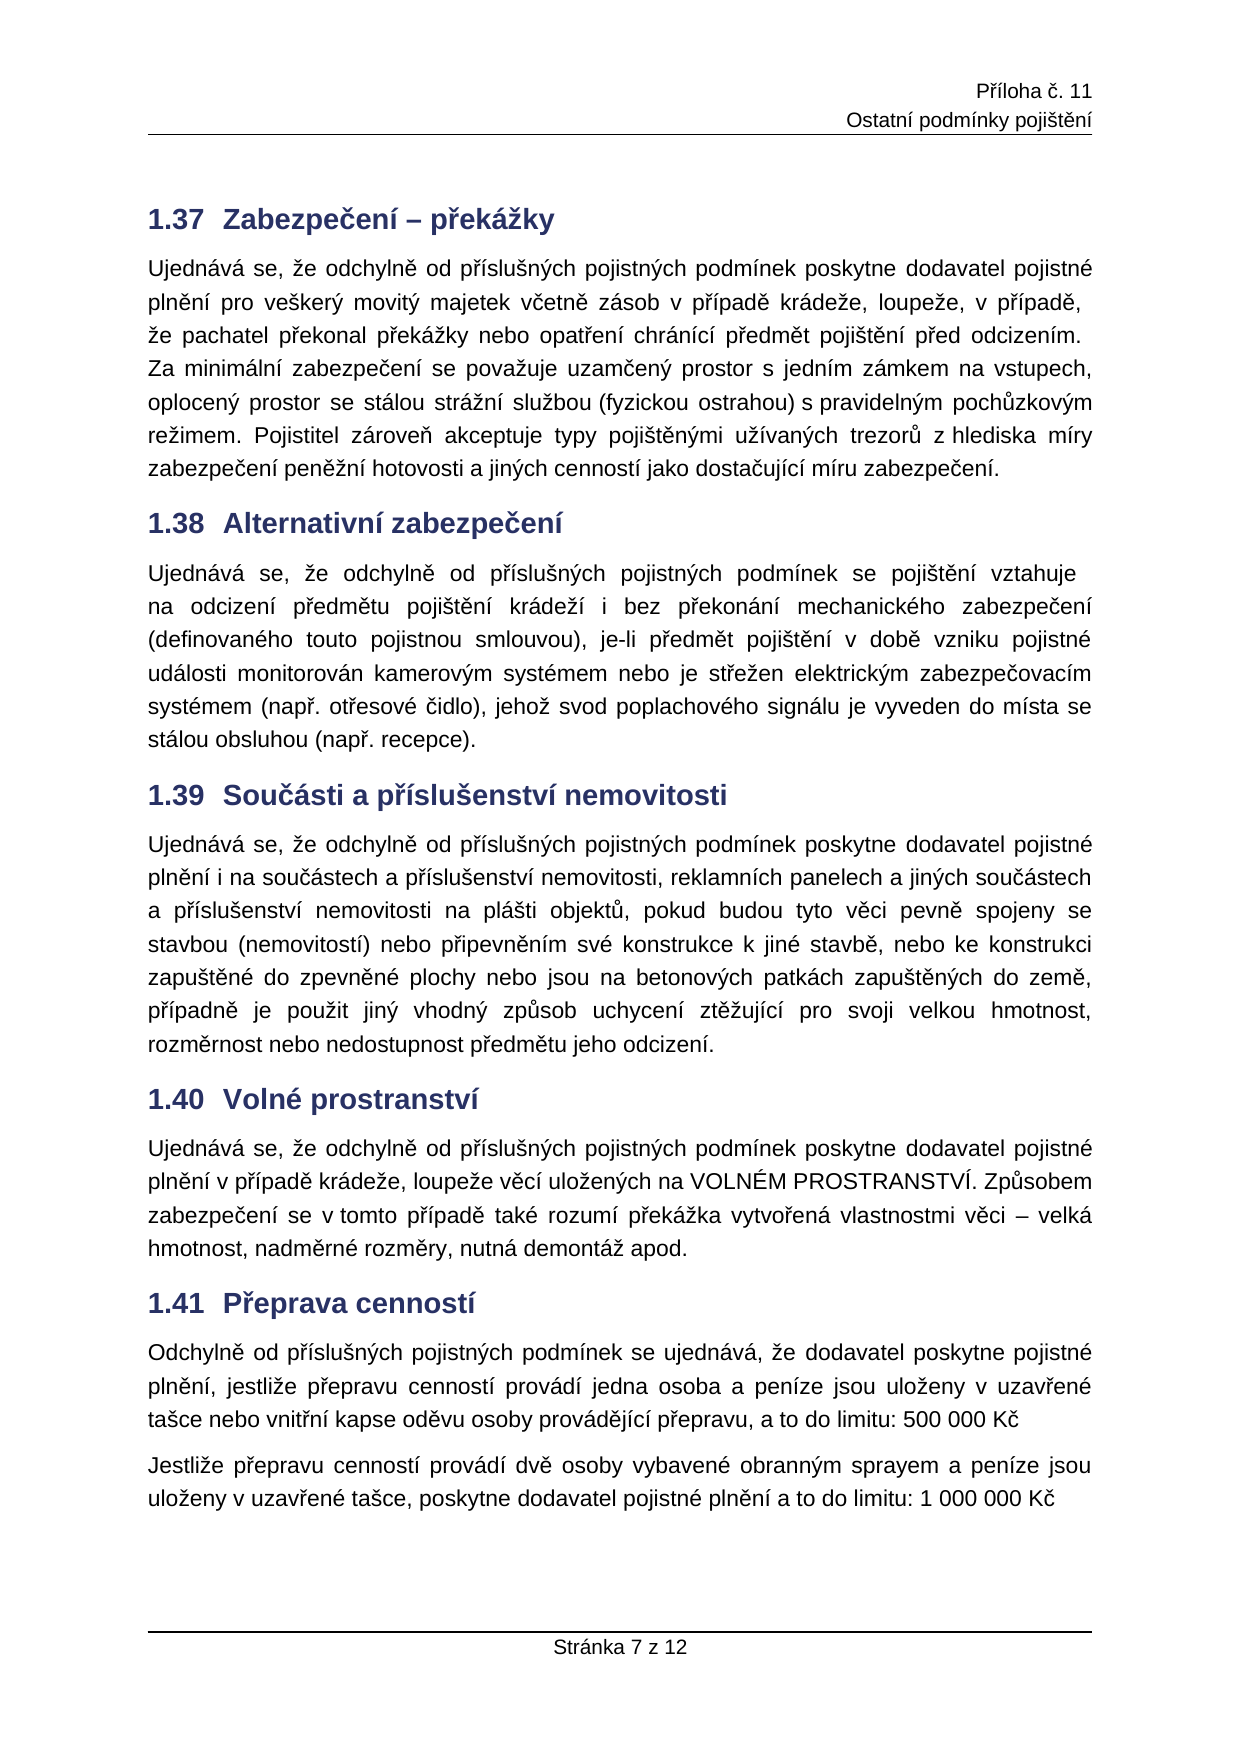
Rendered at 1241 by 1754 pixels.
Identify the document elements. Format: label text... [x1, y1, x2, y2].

text Jestliže přepravu cenností provádí dvě osoby vybavené obranným sprayem a peníze jsou uloženy v uzavřené tašce, poskytne dodavatel pojistné plnění a to do limitu: 1 000 000 Kč [148, 1445, 1092, 1512]
text Ujednává se, že odchylně od příslušných pojistných podmínek se pojištění vztahuje na odcizení předmětu pojištění krádeží i bez překonání mechanického zabezpečení (definovaného touto pojistnou smlouvou), je-li předmět pojištění v době vzniku pojistné události monitorován kamerovým systémem nebo je střežen elektrickým zabezpečovacím systémem (např. otřesové čidlo), jehož svod poplachového signálu je vyveden do místa se stálou obsluhou (např. recepce). [148, 553, 1092, 753]
subtitle Přeprava cenností [148, 1286, 1092, 1320]
text Ujednává se, že odchylně od příslušných pojistných podmínek poskytne dodavatel pojistné plnění i na součástech a příslušenství nemovitosti, reklamních panelech a jiných součástech a příslušenství nemovitosti na plášti objektů, pokud budou tyto věci pevně spojeny se stavbou (nemovitostí) nebo připevněním své konstrukce k jiné stavbě, nebo ke konstrukci zapuštěné do zpevněné plochy nebo jsou na betonových patkách zapuštěných do země, případně je použit jiný vhodný způsob uchycení ztěžující pro svoji velkou hmotnost, rozměrnost nebo nedostupnost předmětu jeho odcizení. [148, 824, 1092, 1057]
subtitle Alternativní zabezpečení [148, 507, 1092, 540]
text Odchylně od příslušných pojistných podmínek se ujednává, že dodavatel poskytne pojistné plnění, jestliže přepravu cenností provádí jedna osoba a peníze jsou uloženy v uzavřené tašce nebo vnitřní kapse oděvu osoby provádějící přepravu, a to do limitu: 500 000 Kč [148, 1332, 1092, 1432]
subtitle Volné prostranství [148, 1082, 1092, 1116]
subtitle Zabezpečení – překážky [148, 202, 1092, 236]
subtitle Součásti a příslušenství nemovitosti [148, 778, 1092, 811]
text Ujednává se, že odchylně od příslušných pojistných podmínek poskytne dodavatel pojistné plnění v případě krádeže, loupeže věcí uložených na VOLNÉM PROSTRANSTVÍ. Způsobem zabezpečení se v tomto případě také rozumí překážka vytvořená vlastnostmi věci – velká hmotnost, nadměrné rozměry, nutná demontáž apod. [148, 1128, 1092, 1261]
text Ujednává se, že odchylně od příslušných pojistných podmínek poskytne dodavatel pojistné plnění pro veškerý movitý majetek včetně zásob v případě krádeže, loupeže, v případě, že pachatel překonal překážky nebo opatření chránící předmět pojištění před odcizením. Za minimální zabezpečení se považuje uzamčený prostor s jedním zámkem na vstupech, oplocený prostor se stálou strážní službou (fyzickou ostrahou) s pravidelným pochůzkovým režimem. Pojistitel zároveň akceptuje typy pojištěnými užívaných trezorů z hlediska míry zabezpečení peněžní hotovosti a jiných cenností jako dostačující míru zabezpečení. [148, 248, 1092, 482]
